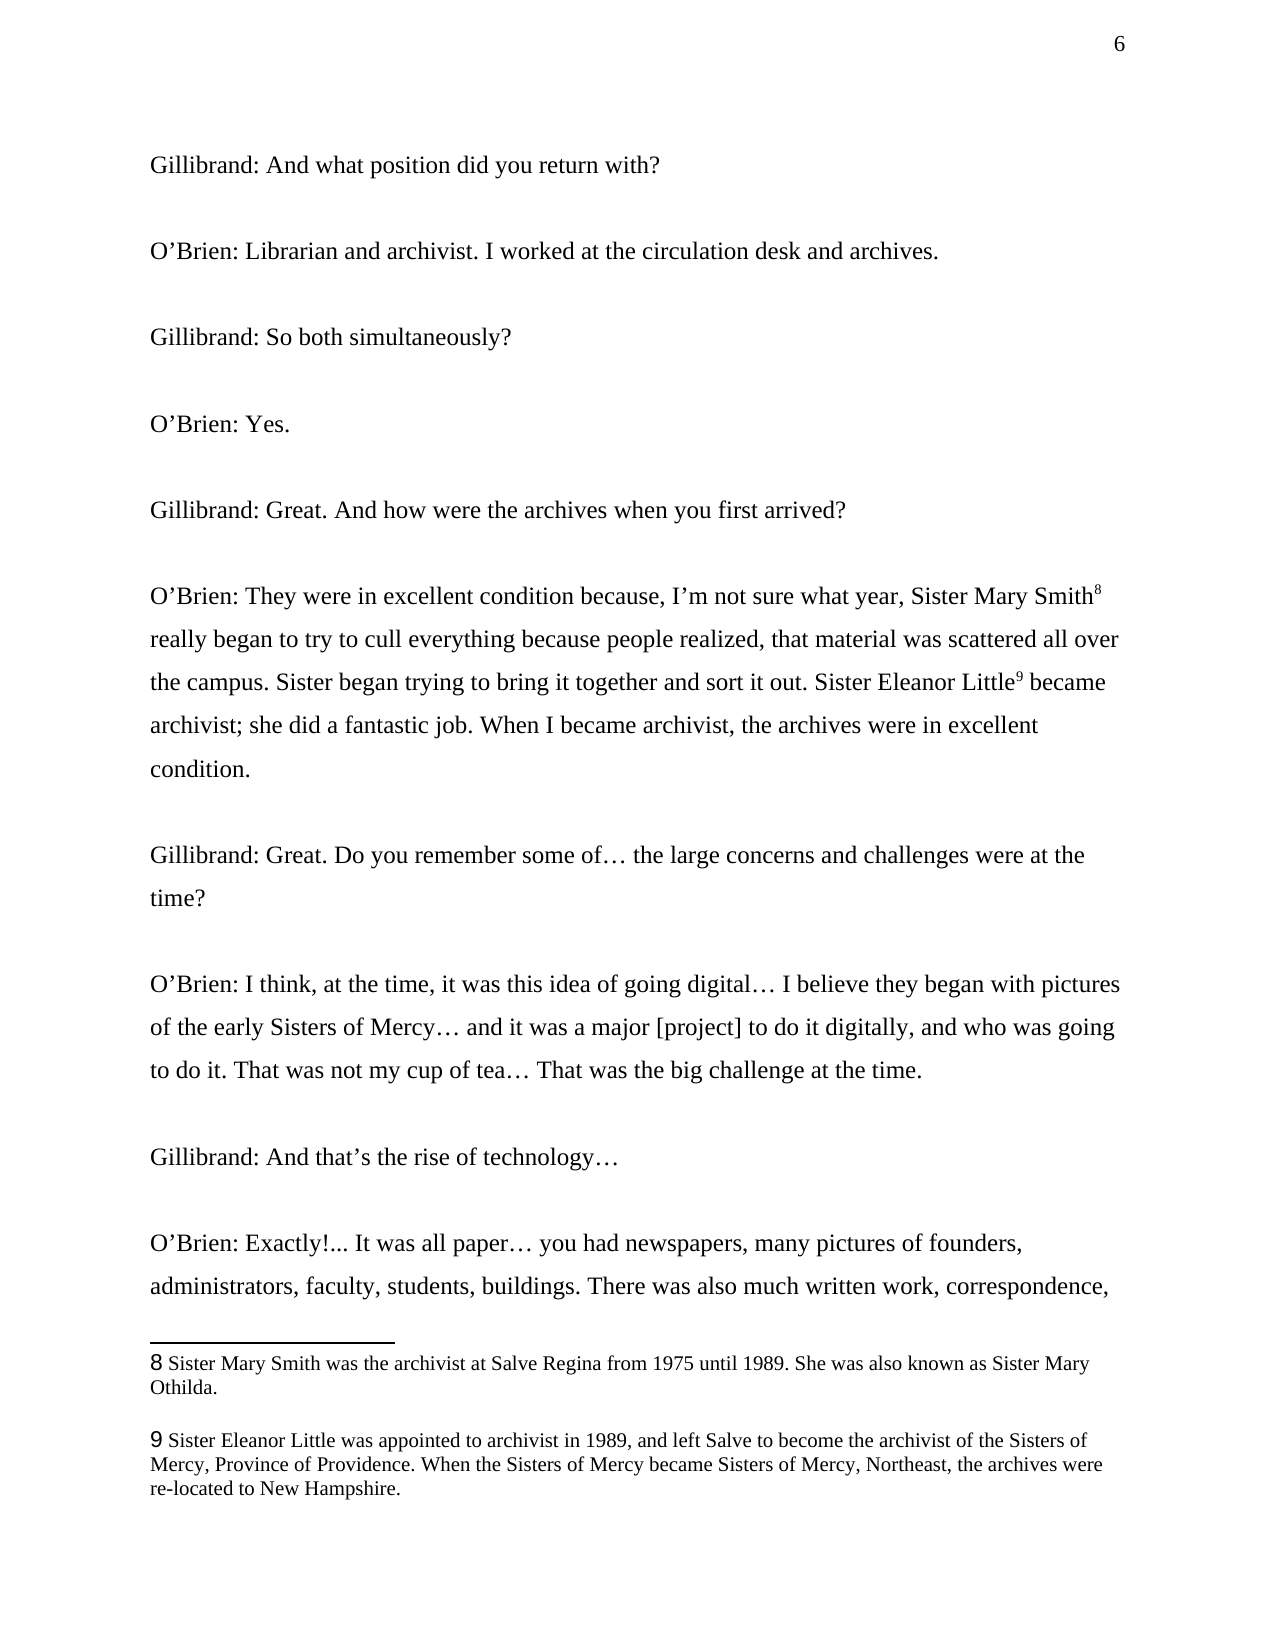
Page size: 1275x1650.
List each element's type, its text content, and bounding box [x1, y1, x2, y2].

text Gillibrand: And that’s the rise of technology… [150, 1142, 1125, 1171]
text Gillibrand: Great. And how were the archives when you first arrived? [150, 495, 1125, 524]
text O’Brien: Yes. [150, 409, 1125, 437]
text O’Brien: They were in excellent condition because, I’m not sure what year, Sister Mary Smith really began to try to cull everything because people realized, that material was scattered all over the campus. Sister began trying to bring it together and sort it out. Sister Eleanor Little became archivist; she did a fantastic job. When I became archivist, the archives were in excellent condition. [150, 581, 1125, 782]
text Gillibrand: And what position did you return with? [150, 150, 1125, 179]
text O’Brien: Librarian and archivist. I worked at the circulation desk and archives. [150, 236, 1125, 265]
text O’Brien: Exactly!... It was all paper… you had newspapers, many pictures of founders, administrators, faculty, students, buildings. There was also much written work, correspondence, [150, 1228, 1125, 1300]
text Gillibrand: So both simultaneously? [150, 322, 1125, 351]
text Gillibrand: Great. Do you remember some of… the large concerns and challenges were at the time? [150, 840, 1125, 912]
text O’Brien: I think, at the time, it was this idea of going digital… I believe they began with pictures of the early Sisters of Mercy… and it was a major [project] to do it digitally, and who was going to do it. That was not my cup of tea… That was the big challenge at the time. [150, 969, 1125, 1084]
